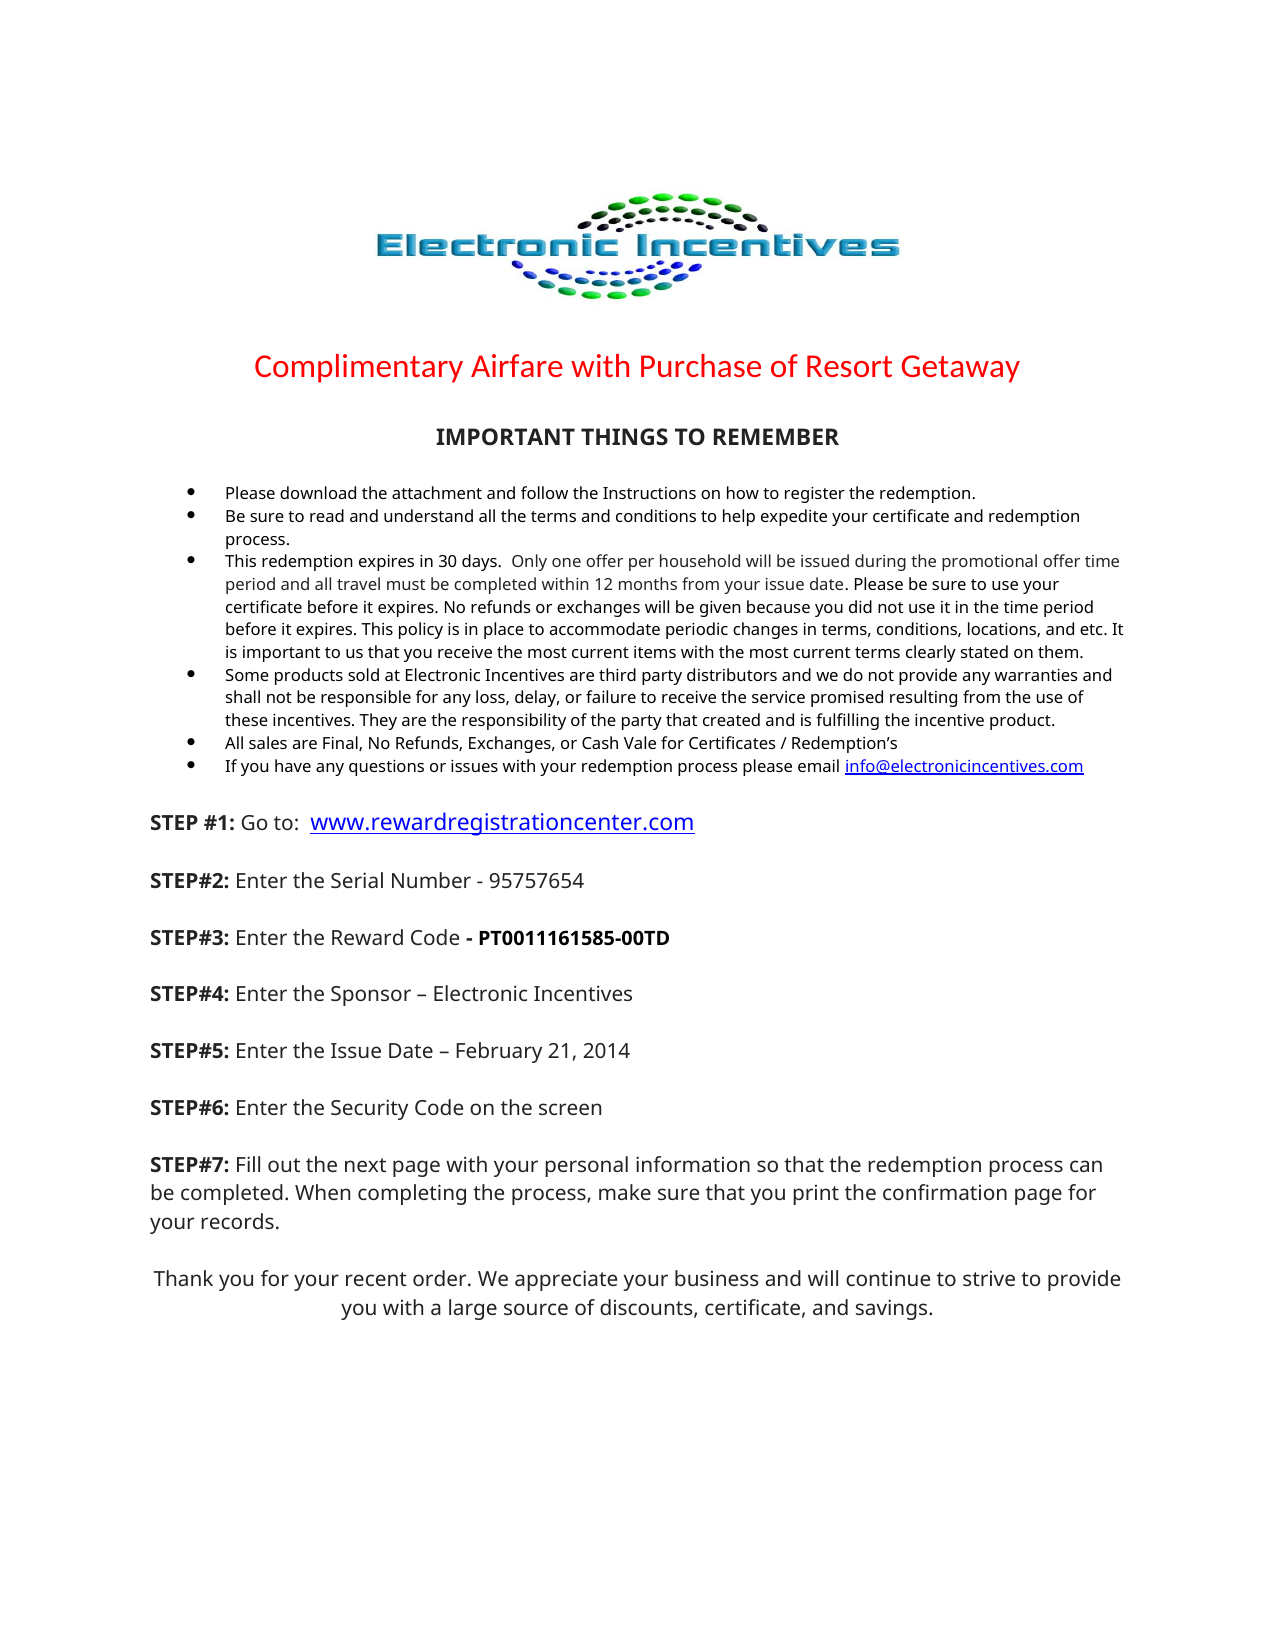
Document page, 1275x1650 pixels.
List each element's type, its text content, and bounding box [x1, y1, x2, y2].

list Some products sold at Electronic Incentives are third party distributors and we do not provide any warranties and shall not be responsible for any loss, delay, or failure to receive the service promised resulting from the use of these incentives. They are the responsibility of the party that created and is fulfilling the incentive product. [187, 663, 1125, 731]
text STEP#2: Enter the Serial Number - 95757654 [150, 866, 1125, 894]
text STEP#4: Enter the Sponsor – Electronic Incentives [150, 979, 1125, 1008]
list If you have any questions or issues with your redemption process please email info@electronicincentives.com [187, 754, 1125, 777]
text Complimentary Airfare with Purchase of Resort Getaway [150, 345, 1125, 386]
text STEP#3: Enter the Reward Code - PT0011161585-00TD [150, 923, 1125, 951]
list Please download the attachment and follow the Instructions on how to register the redemption. [187, 482, 1125, 504]
picture [359, 150, 916, 321]
list Be sure to read and understand all the terms and conditions to help expedite your certificate and redemption process. [187, 504, 1125, 550]
text STEP #1: Go to: www.rewardregistrationcenter.com [150, 806, 1125, 837]
text STEP#6: Enter the Security Code on the screen [150, 1093, 1125, 1122]
list All sales are Final, No Refunds, Exchanges, or Cash Vale for Certificates / Redemption’s [187, 731, 1125, 754]
text STEP#5: Enter the Issue Date – February 21, 2014 [150, 1036, 1125, 1065]
list This redemption expires in 30 days. Only one offer per household will be issued during the promotional offer time period and all travel must be completed within 12 months from your issue date. Please be sure to use your certificate before it expires. No refunds or exchanges will be given because you did not use it in the time period before it expires. This policy is in place to accommodate periodic changes in terms, conditions, locations, and etc. It is important to us that you receive the most current items with the most current terms clearly stated on them. [187, 550, 1125, 663]
text STEP#7: Fill out the next page with your personal information so that the redemption process can be completed. When completing the process, make sure that you print the confirmation page for your records. [150, 1150, 1125, 1235]
text Thank you for your recent order. We appreciate your business and will continue to strive to provide you with a large source of discounts, certificate, and savings. [150, 1264, 1125, 1321]
text IMPORTANT THINGS TO REMEMBER [150, 421, 1125, 452]
